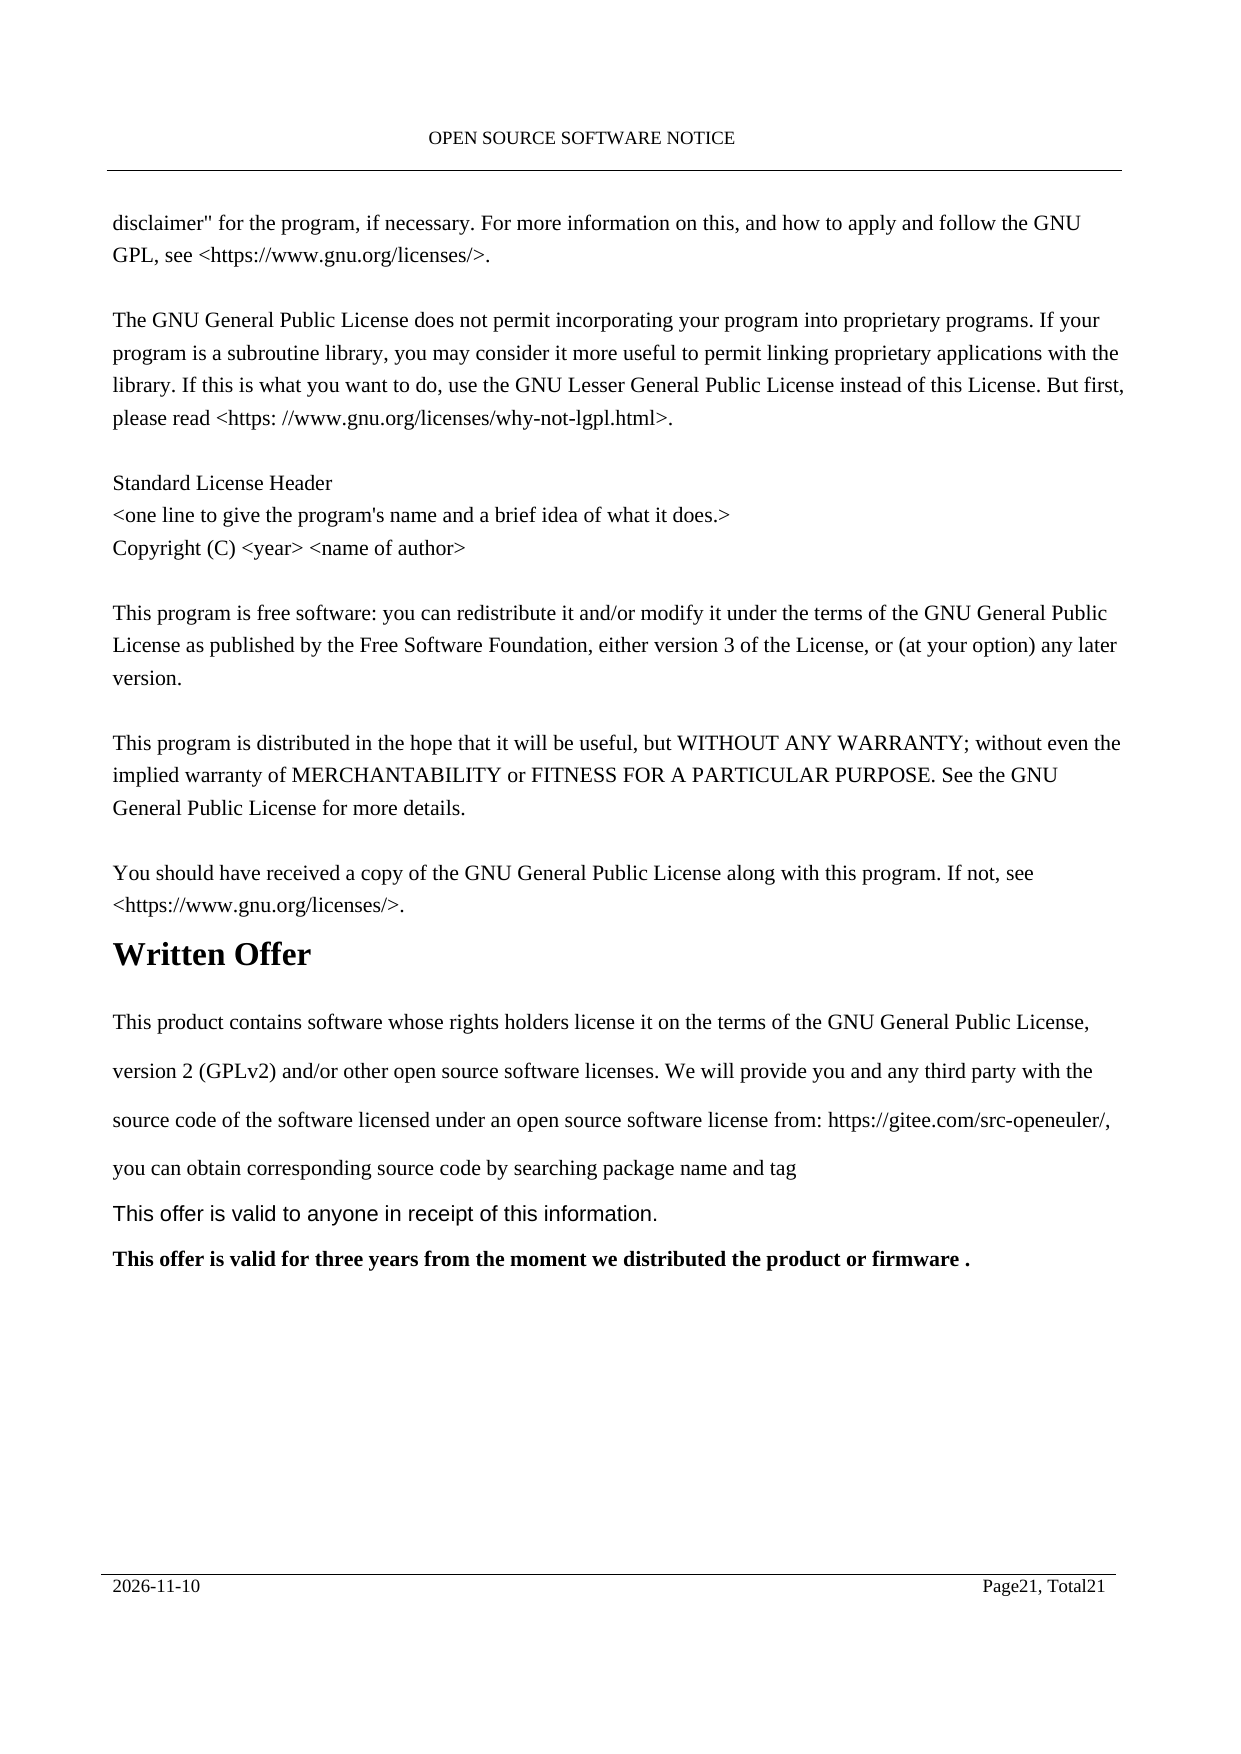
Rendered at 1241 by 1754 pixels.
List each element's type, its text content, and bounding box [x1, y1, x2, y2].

text Written Offer [112, 921, 1128, 986]
text This product contains software whose rights holders license it on the terms of the GNU General Public License, version 2 (GPLv2) and/or other open source software licenses. We will provide you and any third party with the source code of the software licensed under an open source software license from: https://gitee.com/src-openeuler/, you can obtain corresponding source code by searching package name and tag [112, 1006, 1128, 1184]
text Standard License Header [112, 466, 1128, 499]
text The GNU General Public License does not permit incorporating your program into proprietary programs. If your program is a subroutine library, you may consider it more useful to permit linking proprietary applications with the library. If this is what you want to do, use the GNU Lesser General Public License instead of this License. But first, please read <https: //www.gnu.org/licenses/why-not-lgpl.html>. [112, 304, 1128, 434]
text This offer is valid to anyone in receipt of this information. [112, 1197, 1128, 1229]
text This program is free software: you can redistribute it and/or modify it under the terms of the GNU General Public License as published by the Free Software Foundation, either version 3 of the License, or (at your option) any later version. [112, 596, 1128, 694]
text This program is distributed in the hope that it will be useful, but WITHOUT ANY WARRANTY; without even the implied warranty of MERCHANTABILITY or FITNESS FOR A PARTICULAR PURPOSE. See the GNU General Public License for more details. [112, 726, 1128, 824]
text This offer is valid for three years from the moment we distributed the product or firmware . [112, 1242, 1128, 1274]
text Copyright (C) <year> <name of author> [112, 531, 1128, 564]
text <one line to give the program's name and a brief idea of what it does.> [112, 499, 1128, 531]
text You should have received a copy of the GNU General Public License along with this program. If not, see <https://www.gnu.org/licenses/>. [112, 856, 1128, 921]
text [112, 206, 1128, 271]
